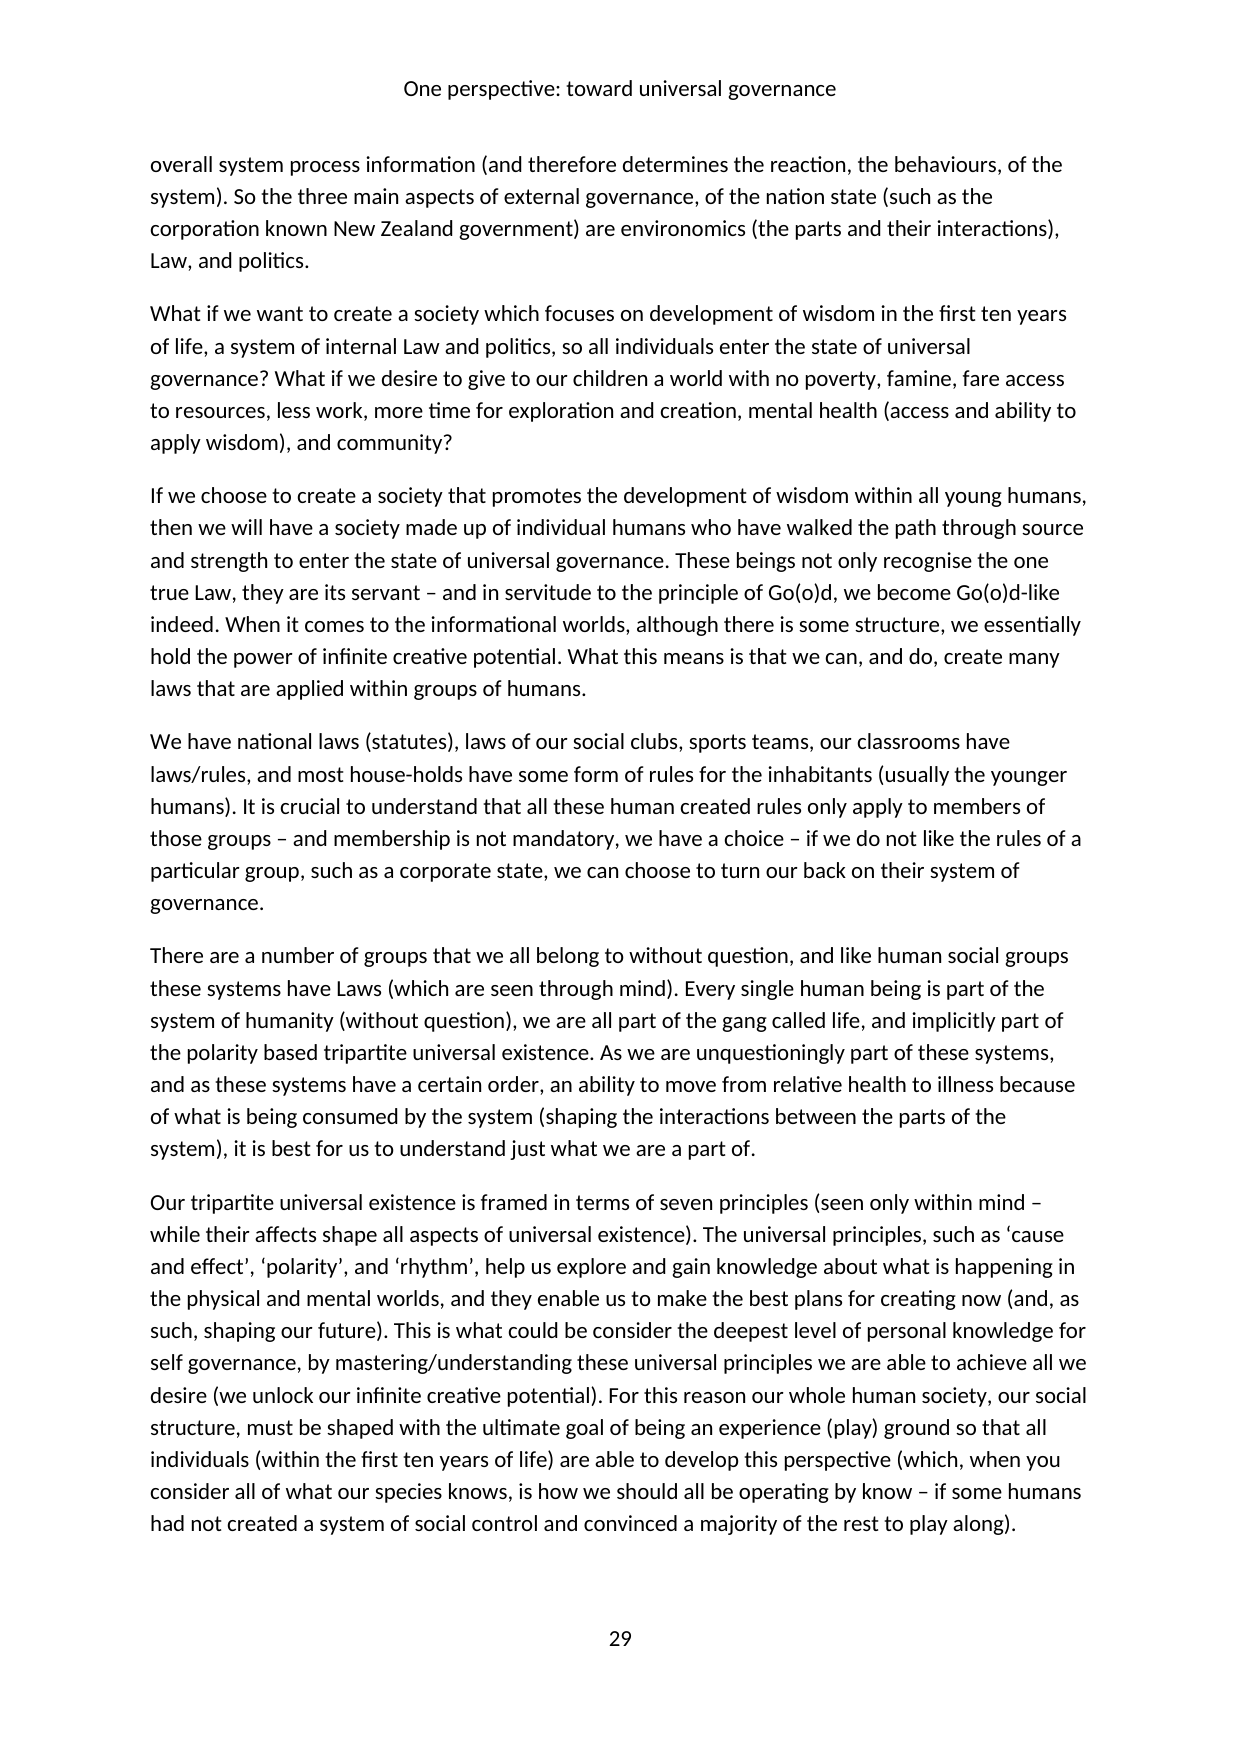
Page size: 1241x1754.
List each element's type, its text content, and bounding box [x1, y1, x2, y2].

text Our tripartite universal existence is framed in terms of seven principles (seen only within mind – while their affects shape all aspects of universal existence). The universal principles, such as ‘cause and effect’, ‘polarity’, and ‘rhythm’, help us explore and gain knowledge about what is happening in the physical and mental worlds, and they enable us to make the best plans for creating now (and, as such, shaping our future). This is what could be consider the deepest level of personal knowledge for self governance, by mastering/understanding these universal principles we are able to achieve all we desire (we unlock our infinite creative potential). For this reason our whole human society, our social structure, must be shaped with the ultimate goal of being an experience (play) ground so that all individuals (within the first ten years of life) are able to develop this perspective (which, when you consider all of what our species knows, is how we should all be operating by know – if some humans had not created a system of social control and convinced a majority of the rest to play along). [150, 1188, 1090, 1537]
text What if we want to create a society which focuses on development of wisdom in the first ten years of life, a system of internal Law and politics, so all individuals enter the state of universal governance? What if we desire to give to our children a world with no poverty, famine, fare access to resources, less work, more time for exploration and creation, mental health (access and ability to apply wisdom), and community? [150, 299, 1090, 456]
text We have national laws (statutes), laws of our social clubs, sports teams, our classrooms have laws/rules, and most house-holds have some form of rules for the inhabitants (usually the younger humans). It is crucial to understand that all these human created rules only apply to members of those groups – and membership is not mandatory, we have a choice – if we do not like the rules of a particular group, such as a corporate state, we can choose to turn our back on their system of governance. [150, 727, 1090, 916]
text If we choose to create a society that promotes the development of wisdom within all young humans, then we will have a society made up of individual humans who have walked the path through source and strength to enter the state of universal governance. These beings not only recognise the one true Law, they are its servant – and in servitude to the principle of Go(o)d, we become Go(o)d-like indeed. When it comes to the informational worlds, although there is some structure, we essentially hold the power of infinite creative potential. What this means is that we can, and do, create many laws that are applied within groups of humans. [150, 481, 1090, 702]
text There are a number of groups that we all belong to without question, and like human social groups these systems have Laws (which are seen through mind). Every single human being is part of the system of humanity (without question), we are all part of the gang called life, and implicitly part of the polarity based tripartite universal existence. As we are unquestioningly part of these systems, and as these systems have a certain order, an ability to move from relative health to illness because of what is being consumed by the system (shaping the interactions between the parts of the system), it is best for us to understand just what we are a part of. [150, 941, 1090, 1163]
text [150, 150, 1090, 274]
